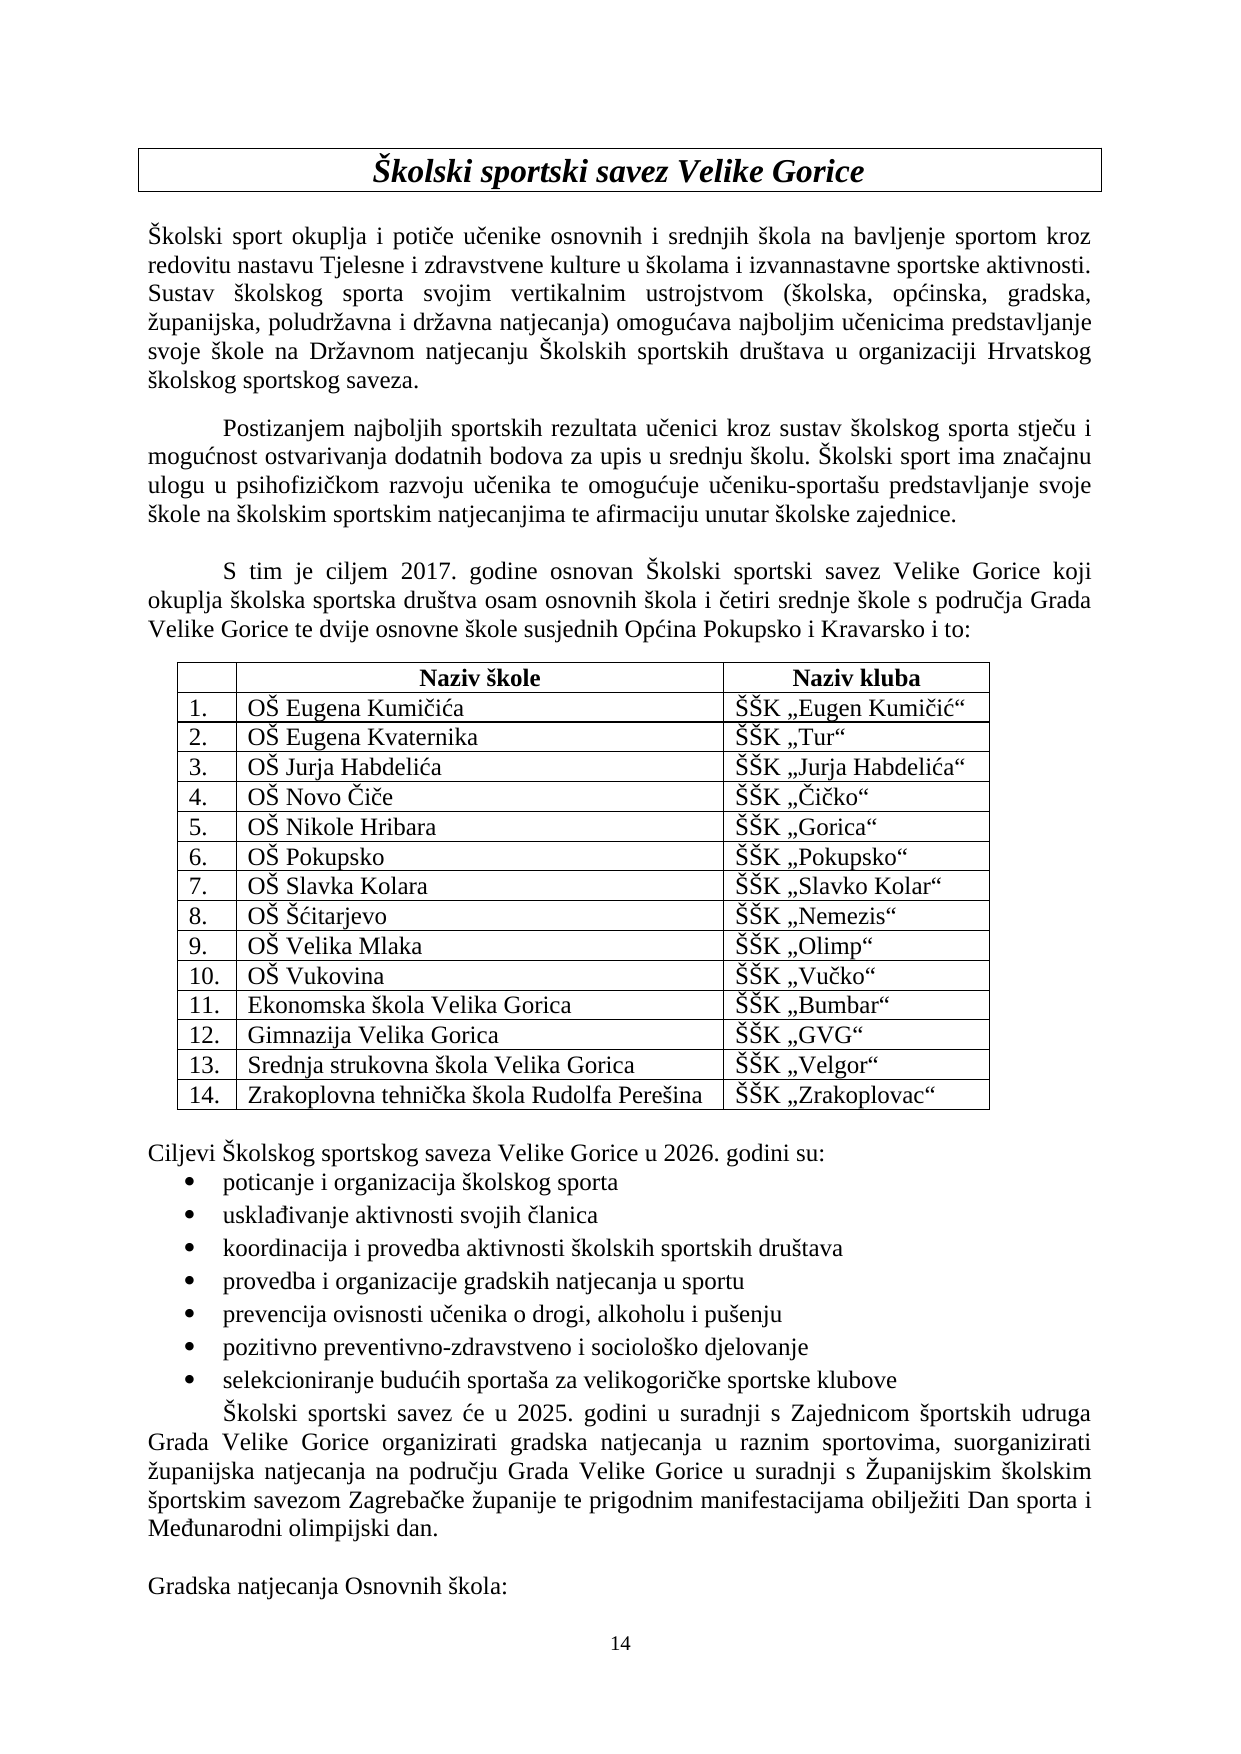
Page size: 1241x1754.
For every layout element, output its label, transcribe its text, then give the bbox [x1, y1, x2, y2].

table_cell 2. [178, 723, 236, 751]
table_cell ŠŠK „Slavko Kolar“ [724, 871, 989, 900]
list usklađivanje aktivnosti svojih članica [185, 1200, 1092, 1229]
list poticanje i organizacija školskog sporta [185, 1167, 1092, 1196]
text Školski sportski savez Velike Gorice [139, 149, 1101, 191]
table_cell 8. [178, 901, 236, 930]
table_cell OŠ Velika Mlaka [237, 931, 723, 960]
table_cell 13. [178, 1050, 236, 1079]
table_cell 12. [178, 1020, 236, 1049]
text Školski sportski savez će u 2025. godini u suradnji s Zajednicom športskih udruga Grada Velike Gorice organizirati gradska natjecanja u raznim sportovima, suorganizirati županijska natjecanja na području Grada Velike Gorice u suradnji s Županijskim školskim športskim savezom Zagrebačke županije te prigodnim manifestacijama obilježiti Dan sporta i Međunarodni olimpijski dan. [148, 1398, 1092, 1542]
list selekcioniranje budućih sportaša za velikogoričke sportske klubove [185, 1365, 1092, 1394]
table_cell ŠŠK „Zrakoplovac“ [724, 1080, 989, 1109]
list prevencija ovisnosti učenika o drogi, alkoholu i pušenju [185, 1299, 1092, 1328]
table_cell OŠ Novo Čiče [237, 782, 723, 811]
table_cell 10. [178, 961, 236, 989]
table_cell OŠ Jurja Habdelića [237, 752, 723, 781]
table_cell OŠ Pokupsko [237, 842, 723, 870]
list koordinacija i provedba aktivnosti školskih sportskih društava [185, 1233, 1092, 1262]
table_cell ŠŠK „Pokupsko“ [724, 842, 989, 870]
table_cell OŠ Eugena Kvaternika [237, 723, 723, 751]
text Postizanjem najboljih sportskih rezultata učenici kroz sustav školskog sporta stječu i mogućnost ostvarivanja dodatnih bodova za upis u srednju školu. Školski sport ima značajnu ulogu u psihofizičkom razvoju učenika te omogućuje učeniku-sportašu predstavljanje svoje škole na školskim sportskim natjecanjima te afirmaciju unutar školske zajednice. [148, 413, 1092, 528]
table_cell 3. [178, 752, 236, 781]
table_cell ŠŠK „Čičko“ [724, 782, 989, 811]
table_cell OŠ Nikole Hribara [237, 812, 723, 841]
table_cell OŠ Slavka Kolara [237, 871, 723, 900]
text Gradska natjecanja Osnovnih škola: [148, 1571, 1092, 1600]
table_cell ŠŠK „Bumbar“ [724, 991, 989, 1019]
table_header Naziv kluba [724, 663, 989, 692]
table_cell 11. [178, 991, 236, 1019]
text Školski sport okuplja i potiče učenike osnovnih i srednjih škola na bavljenje sportom kroz redovitu nastavu Tjelesne i zdravstvene kulture u školama i izvannastavne sportske aktivnosti. Sustav školskog sporta svojim vertikalnim ustrojstvom (školska, općinska, gradska, županijska, poludržavna i državna natjecanja) omogućava najboljim učenicima predstavljanje svoje škole na Državnom natjecanju Školskih sportskih društava u organizaciji Hrvatskog školskog sportskog saveza. [148, 221, 1092, 393]
table_header Naziv škole [237, 663, 723, 692]
table_cell 9. [178, 931, 236, 960]
table_cell 4. [178, 782, 236, 811]
table_cell OŠ Šćitarjevo [237, 901, 723, 930]
table_cell ŠŠK „Jurja Habdelića“ [724, 752, 989, 781]
table_cell ŠŠK „Tur“ [724, 723, 989, 751]
table_cell Zrakoplovna tehnička škola Rudolfa Perešina [237, 1080, 723, 1109]
table_cell ŠŠK „Velgor“ [724, 1050, 989, 1079]
table_cell 14. [178, 1080, 236, 1109]
table_cell 5. [178, 812, 236, 841]
table_cell Srednja strukovna škola Velika Gorica [237, 1050, 723, 1079]
text Ciljevi Školskog sportskog saveza Velike Gorice u 2026. godini su: [148, 1138, 1092, 1167]
table_cell 7. [178, 871, 236, 900]
text S tim je ciljem 2017. godine osnovan Školski sportski savez Velike Gorice koji okuplja školska sportska društva osam osnovnih škola i četiri srednje škole s područja Grada Velike Gorice te dvije osnovne škole susjednih Općina Pokupsko i Kravarsko i to: [148, 556, 1092, 643]
table_cell OŠ Vukovina [237, 961, 723, 989]
table_cell 6. [178, 842, 236, 870]
table_cell ŠŠK „Nemezis“ [724, 901, 989, 930]
list pozitivno preventivno-zdravstveno i sociološko djelovanje [185, 1332, 1092, 1361]
table_cell ŠŠK „GVG“ [724, 1020, 989, 1049]
table_cell ŠŠK „Eugen Kumičić“ [724, 693, 989, 721]
table_cell ŠŠK „Gorica“ [724, 812, 989, 841]
table_cell ŠŠK „Vučko“ [724, 961, 989, 989]
list provedba i organizacije gradskih natjecanja u sportu [185, 1266, 1092, 1295]
table_cell 1. [178, 693, 236, 721]
table_cell Gimnazija Velika Gorica [237, 1020, 723, 1049]
table_cell ŠŠK „Olimp“ [724, 931, 989, 960]
table_header [178, 663, 236, 692]
table_cell OŠ Eugena Kumičića [237, 693, 723, 721]
table_cell Ekonomska škola Velika Gorica [237, 991, 723, 1019]
